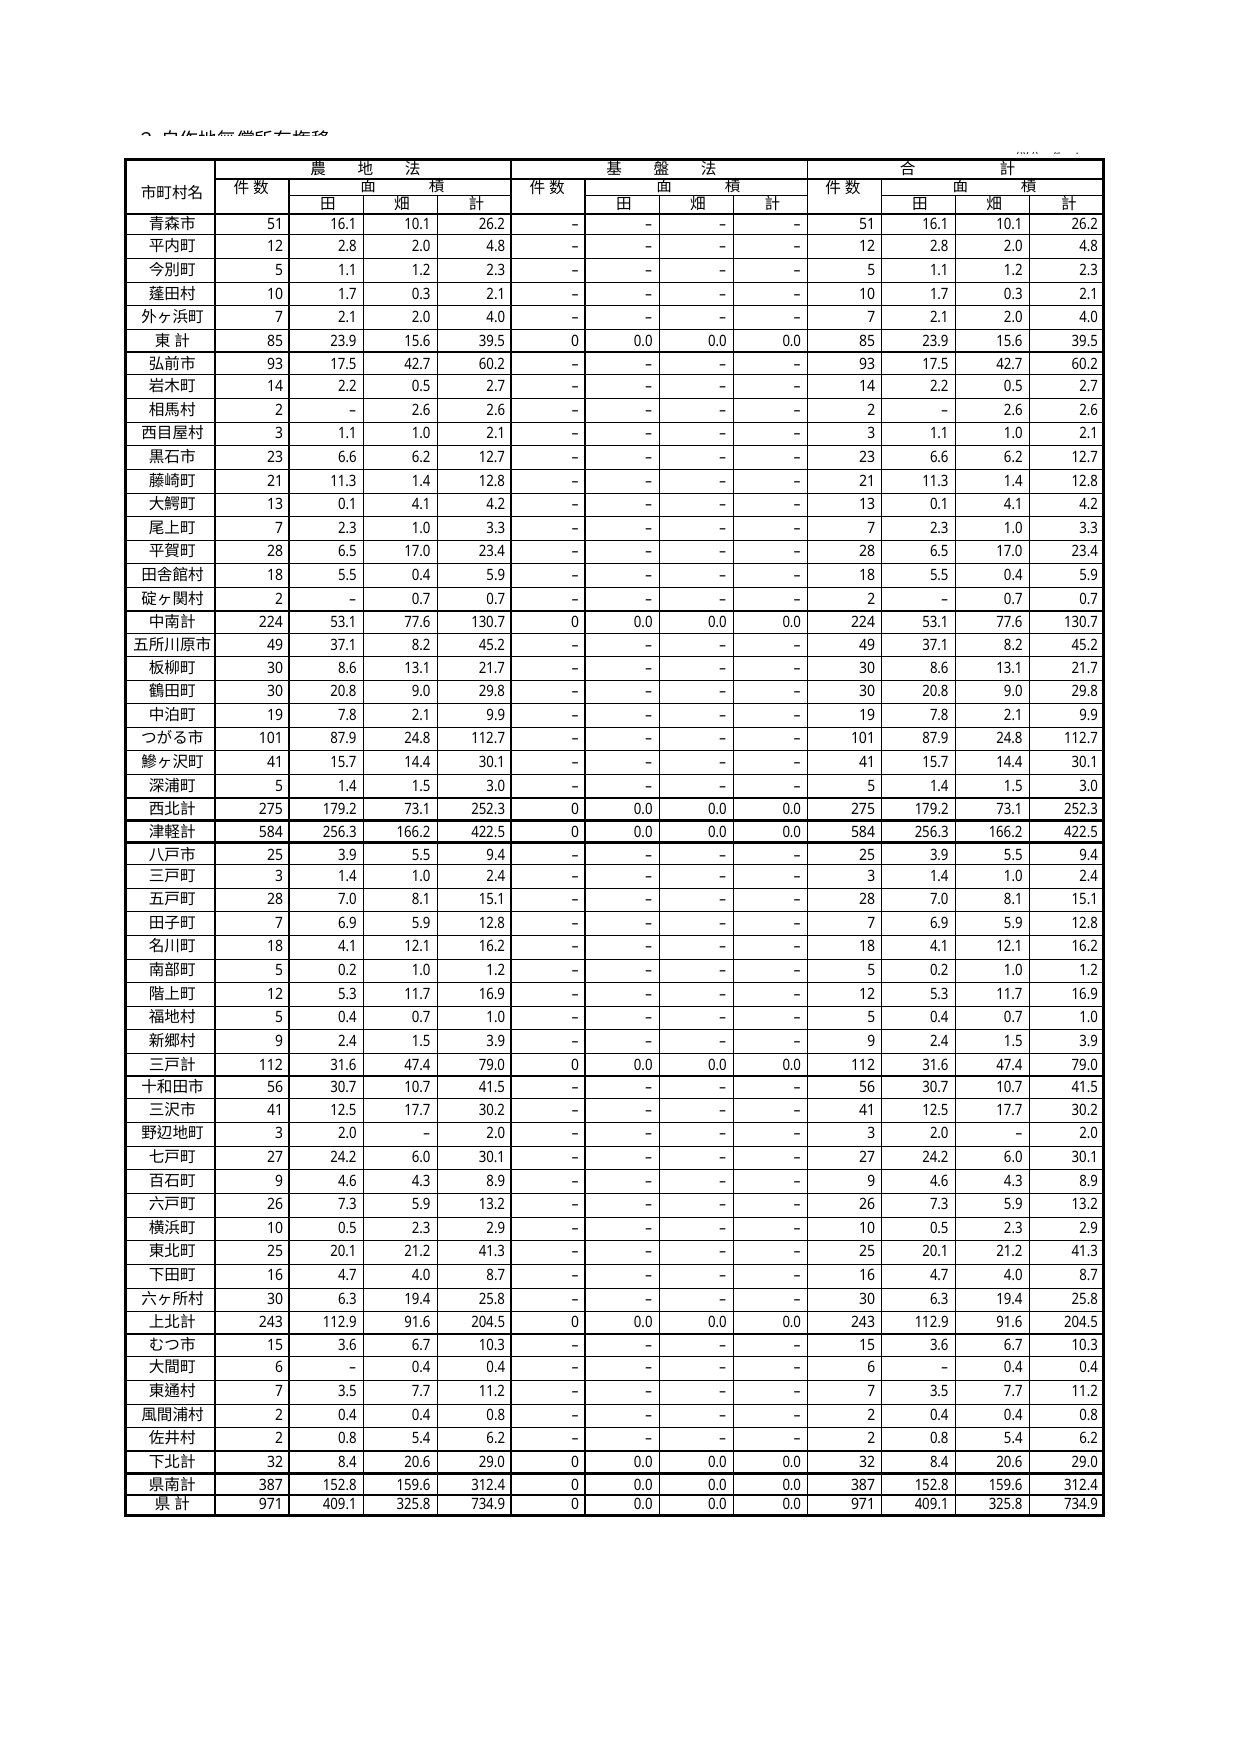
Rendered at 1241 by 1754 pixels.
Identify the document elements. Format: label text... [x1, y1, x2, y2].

table_cell 2 [808, 588, 881, 610]
table_cell - [290, 1357, 363, 1380]
table_cell 56 [216, 1077, 288, 1098]
table_cell 30.2 [438, 1099, 510, 1122]
table_cell 2.6 [1030, 399, 1102, 421]
table_cell 10 [808, 283, 881, 305]
table_cell - [586, 588, 659, 610]
table_cell 10 [216, 1218, 288, 1240]
table_cell - [660, 704, 733, 727]
table_cell 17.0 [956, 541, 1029, 563]
table_cell 30 [808, 681, 881, 703]
table_cell 0.4 [364, 1357, 437, 1380]
table_cell 新郷村 [127, 1030, 214, 1052]
table_cell 21.2 [956, 1241, 1029, 1264]
table_cell 岩木町 [127, 375, 214, 398]
table_cell 黒石市 [127, 446, 214, 469]
table_cell - [660, 399, 733, 421]
table_cell 2.8 [290, 235, 363, 258]
table_cell 9 [808, 1030, 881, 1052]
table_cell 6.0 [956, 1147, 1029, 1169]
table_cell 4.0 [1030, 306, 1102, 328]
table_cell 三戸町 [127, 865, 214, 887]
table_cell 福地村 [127, 1007, 214, 1029]
table_cell 0.1 [290, 494, 363, 516]
table_cell 5.9 [956, 1194, 1029, 1216]
table_cell 19 [216, 704, 288, 727]
table_cell 584 [808, 822, 881, 841]
table_cell 32 [808, 1452, 881, 1472]
table_cell 29.8 [1030, 681, 1102, 703]
table_cell 0 [512, 822, 584, 841]
table_cell つがる市 [127, 728, 214, 750]
table_cell 23.9 [290, 330, 363, 351]
table_cell 2.6 [364, 399, 437, 421]
table_cell 2 [216, 588, 288, 610]
table_cell 243 [808, 1312, 881, 1333]
table_cell - [512, 446, 584, 469]
table_cell 2 [808, 399, 881, 421]
table_cell 11.3 [290, 470, 363, 492]
table_cell 8.1 [956, 889, 1029, 911]
table_cell 2.2 [290, 375, 363, 398]
table_cell - [734, 1007, 807, 1029]
table_cell 12.7 [438, 446, 510, 469]
table_cell - [586, 1335, 659, 1356]
table_cell 7.8 [290, 704, 363, 727]
table_cell 1.0 [438, 1007, 510, 1029]
table_cell 東北町 [127, 1241, 214, 1264]
table_cell - [512, 1194, 584, 1216]
table_cell 16.1 [882, 215, 955, 234]
table_cell - [734, 865, 807, 887]
table_cell 8.9 [438, 1170, 510, 1193]
table_cell 5 [216, 1007, 288, 1029]
table_cell 112.7 [438, 728, 510, 750]
table_cell - [734, 751, 807, 774]
table_cell 1.4 [882, 775, 955, 797]
table_cell 179.2 [882, 799, 955, 819]
table_cell - [660, 1218, 733, 1240]
table_cell 0.4 [364, 1405, 437, 1427]
table_cell 49 [216, 634, 288, 656]
table_cell 5.5 [364, 844, 437, 864]
table_cell 0.0 [586, 799, 659, 819]
table_cell 12.8 [1030, 912, 1102, 935]
table_cell 0.4 [882, 1007, 955, 1029]
table_cell 0.0 [660, 1054, 733, 1075]
table_cell 1.5 [364, 775, 437, 797]
table_cell 112.7 [1030, 728, 1102, 750]
table_cell - [512, 936, 584, 958]
table_cell 31.6 [290, 1054, 363, 1075]
table_cell 0.8 [1030, 1405, 1102, 1427]
table_cell 5.5 [956, 844, 1029, 864]
table_cell - [734, 657, 807, 679]
table_cell 32 [216, 1452, 288, 1472]
table_cell - [586, 541, 659, 563]
table_cell 0.0 [660, 1452, 733, 1472]
table_cell - [586, 1077, 659, 1098]
table_cell 6 [808, 1357, 881, 1380]
table_cell 422.5 [438, 822, 510, 841]
table_cell 19.4 [956, 1289, 1029, 1311]
table_cell 11.3 [882, 470, 955, 492]
table_cell 3.9 [290, 844, 363, 864]
table_cell 5 [808, 1007, 881, 1029]
table_cell 3.5 [290, 1381, 363, 1403]
table_cell 73.1 [364, 799, 437, 819]
table_cell 20.8 [290, 681, 363, 703]
table_cell 計 [1030, 196, 1102, 213]
table_cell - [734, 1170, 807, 1193]
table_cell 256.3 [882, 822, 955, 841]
table_cell 3.3 [438, 517, 510, 540]
table_cell 56 [808, 1077, 881, 1098]
table_cell - [512, 960, 584, 982]
table_cell 3.3 [1030, 517, 1102, 540]
table_cell - [586, 1147, 659, 1169]
table_cell 0.0 [660, 1496, 733, 1514]
table_cell 7.0 [290, 889, 363, 911]
table_header 基 盤 法 [512, 161, 807, 178]
table_cell 28 [808, 541, 881, 563]
table_cell 18 [808, 936, 881, 958]
table_cell - [660, 1077, 733, 1098]
table_cell 5.5 [290, 564, 363, 587]
table_cell 20.6 [364, 1452, 437, 1472]
table_cell 4.7 [290, 1265, 363, 1287]
table_cell 12 [808, 235, 881, 258]
table_cell 24.2 [290, 1147, 363, 1169]
table_cell - [586, 844, 659, 864]
table_cell 田舎館村 [127, 564, 214, 587]
table_cell - [734, 564, 807, 587]
table_cell 0.2 [290, 960, 363, 982]
table_cell 39.5 [438, 330, 510, 351]
table_cell 2.0 [290, 1123, 363, 1146]
table_cell 3 [216, 865, 288, 887]
table_cell 16 [216, 1265, 288, 1287]
table_cell 179.2 [290, 799, 363, 819]
table_cell - [586, 215, 659, 234]
table_cell - [660, 1099, 733, 1122]
table_cell 3.9 [438, 1030, 510, 1052]
table_cell 24.8 [956, 728, 1029, 750]
table_cell 23 [216, 446, 288, 469]
table_cell - [660, 235, 733, 258]
table_cell - [512, 588, 584, 610]
table_cell 8.4 [882, 1452, 955, 1472]
table_cell 14.4 [364, 751, 437, 774]
table_cell 37.1 [882, 634, 955, 656]
table_cell 5.4 [956, 1428, 1029, 1450]
table_cell 5.3 [882, 983, 955, 1006]
table_cell 91.6 [956, 1312, 1029, 1333]
table_cell - [586, 681, 659, 703]
table_cell 5 [808, 960, 881, 982]
table_cell 0.7 [364, 1007, 437, 1029]
table_cell 11.7 [364, 983, 437, 1006]
table_cell 6.7 [956, 1335, 1029, 1356]
table_cell - [512, 728, 584, 750]
table_cell - [512, 912, 584, 935]
table_cell 275 [808, 799, 881, 819]
table_cell 三沢市 [127, 1099, 214, 1122]
table_cell 6.5 [290, 541, 363, 563]
table_cell 0.0 [586, 612, 659, 633]
table_cell 0.0 [734, 799, 807, 819]
table_cell 29.0 [1030, 1452, 1102, 1472]
table_cell 県南計 [127, 1475, 214, 1494]
table_cell 0.0 [586, 1452, 659, 1472]
table_cell 12.7 [1030, 446, 1102, 469]
table_cell - [734, 446, 807, 469]
table_cell 17.7 [956, 1099, 1029, 1122]
table_cell 17.0 [364, 541, 437, 563]
table_cell 422.5 [1030, 822, 1102, 841]
table_cell 4.0 [438, 306, 510, 328]
table_cell 0.7 [364, 588, 437, 610]
table_cell 159.6 [956, 1475, 1029, 1494]
table_cell - [660, 470, 733, 492]
table_cell - [734, 1265, 807, 1287]
table_cell - [660, 1428, 733, 1450]
table_cell 5.9 [956, 912, 1029, 935]
table_cell 85 [216, 330, 288, 351]
table_cell 28 [808, 889, 881, 911]
table_cell - [586, 1099, 659, 1122]
table_cell 2.3 [1030, 259, 1102, 282]
table_cell 田 [290, 196, 363, 213]
table_cell 平賀町 [127, 541, 214, 563]
table_cell 16 [808, 1265, 881, 1287]
table_cell 31.6 [882, 1054, 955, 1075]
table_cell - [586, 517, 659, 540]
table_cell 15.7 [290, 751, 363, 774]
table_cell 9.0 [956, 681, 1029, 703]
table_cell 県 計 [127, 1496, 214, 1514]
table_cell 8.7 [1030, 1265, 1102, 1287]
table_cell 23.9 [882, 330, 955, 351]
table_cell 12 [216, 235, 288, 258]
table_cell 7.7 [364, 1381, 437, 1403]
table_cell 深浦町 [127, 775, 214, 797]
table_cell 0.0 [734, 1475, 807, 1494]
table_cell 409.1 [290, 1496, 363, 1514]
table_cell 15.6 [956, 330, 1029, 351]
table_cell 166.2 [364, 822, 437, 841]
table_cell 2.0 [438, 1123, 510, 1146]
table_cell 4.1 [882, 936, 955, 958]
table_cell - [586, 1265, 659, 1287]
table_cell 1.1 [882, 423, 955, 445]
table_cell - [734, 259, 807, 282]
table_cell 7 [808, 306, 881, 328]
table_cell - [660, 259, 733, 282]
table_header 農 地 法 [216, 161, 510, 178]
table_cell - [512, 844, 584, 864]
table_cell 2.3 [956, 1218, 1029, 1240]
table_cell 2.8 [882, 235, 955, 258]
table_cell 13 [216, 494, 288, 516]
table_cell 25 [808, 1241, 881, 1264]
table_cell 計 [438, 196, 510, 213]
table_cell 名川町 [127, 936, 214, 958]
table_cell - [512, 259, 584, 282]
table_cell 166.2 [956, 822, 1029, 841]
table_cell 西北計 [127, 799, 214, 819]
table_cell 5 [808, 259, 881, 282]
table_cell 5 [216, 775, 288, 797]
table_cell 3.9 [882, 844, 955, 864]
table_cell 佐井村 [127, 1428, 214, 1450]
table_cell 青森市 [127, 215, 214, 234]
table_cell 2 [216, 1428, 288, 1450]
table_cell - [660, 1007, 733, 1029]
table_cell 5.9 [1030, 564, 1102, 587]
table_cell - [512, 1218, 584, 1240]
table_cell 2.1 [438, 423, 510, 445]
table_cell 2.1 [956, 704, 1029, 727]
table_cell - [512, 494, 584, 516]
table_cell - [734, 1289, 807, 1311]
table_cell - [734, 983, 807, 1006]
table_cell 15 [808, 1335, 881, 1356]
table_cell 77.6 [364, 612, 437, 633]
table_cell 5.9 [364, 1194, 437, 1216]
table_cell 板柳町 [127, 657, 214, 679]
table_cell - [734, 1218, 807, 1240]
table_cell 130.7 [1030, 612, 1102, 633]
table_cell - [734, 541, 807, 563]
table_cell 0 [512, 1054, 584, 1075]
table_cell 25 [216, 844, 288, 864]
table_cell - [882, 588, 955, 610]
table_cell 45.2 [1030, 634, 1102, 656]
table_cell - [512, 353, 584, 374]
table_cell - [512, 517, 584, 540]
table_cell 26 [808, 1194, 881, 1216]
table_cell 0.0 [660, 799, 733, 819]
table_cell - [586, 1428, 659, 1450]
table_cell 上北計 [127, 1312, 214, 1333]
table_header 合 計 [808, 161, 1102, 178]
table_cell - [660, 353, 733, 374]
table_cell 面 積 [586, 180, 807, 195]
table_cell 1.0 [956, 517, 1029, 540]
table_cell 7 [808, 1381, 881, 1403]
table_cell - [660, 960, 733, 982]
table_cell - [660, 865, 733, 887]
table_cell 2.0 [1030, 1123, 1102, 1146]
table_cell 152.8 [882, 1475, 955, 1494]
table_cell 今別町 [127, 259, 214, 282]
table_cell 藤崎町 [127, 470, 214, 492]
table_cell - [660, 1289, 733, 1311]
table_cell 387 [216, 1475, 288, 1494]
table_cell - [734, 889, 807, 911]
table_cell 0.4 [364, 564, 437, 587]
table_cell 六戸町 [127, 1194, 214, 1216]
table_cell 25.8 [1030, 1289, 1102, 1311]
table_cell 東通村 [127, 1381, 214, 1403]
table_cell 0.0 [734, 1496, 807, 1514]
table_cell 6.7 [364, 1335, 437, 1356]
table_cell 25.8 [438, 1289, 510, 1311]
table_cell 6 [216, 1357, 288, 1380]
table_cell - [660, 375, 733, 398]
table_cell 0.0 [660, 822, 733, 841]
table_cell 7.3 [290, 1194, 363, 1216]
table_cell 42.7 [956, 353, 1029, 374]
table_cell 東 計 [127, 330, 214, 351]
table_cell 29.0 [438, 1452, 510, 1472]
table_cell 1.1 [882, 259, 955, 282]
table_cell - [734, 353, 807, 374]
table_cell 中南計 [127, 612, 214, 633]
table_cell 13.2 [438, 1194, 510, 1216]
table_cell 28 [216, 541, 288, 563]
table_cell 1.5 [364, 1030, 437, 1052]
table_cell - [512, 1428, 584, 1450]
table_cell 12 [216, 983, 288, 1006]
table_cell 1.5 [956, 775, 1029, 797]
table_cell 0 [512, 612, 584, 633]
table_cell - [734, 494, 807, 516]
table_cell - [660, 983, 733, 1006]
table_cell 5 [808, 775, 881, 797]
table_cell - [734, 1381, 807, 1403]
table_cell 畑 [956, 196, 1029, 213]
table_cell 1.7 [882, 283, 955, 305]
table_cell 12.1 [956, 936, 1029, 958]
table_cell - [734, 235, 807, 258]
table_cell - [512, 775, 584, 797]
table_cell 1.0 [364, 960, 437, 982]
table_cell 971 [216, 1496, 288, 1514]
table_cell 252.3 [438, 799, 510, 819]
table_cell 1.0 [956, 423, 1029, 445]
table_cell 12.8 [438, 912, 510, 935]
table_cell - [734, 728, 807, 750]
table_cell 8.2 [364, 634, 437, 656]
table_cell - [586, 775, 659, 797]
table_cell 畑 [660, 196, 733, 213]
table_cell 12.5 [882, 1099, 955, 1122]
table_cell 18 [216, 564, 288, 587]
table_cell 0 [512, 330, 584, 351]
table_cell 2.1 [290, 306, 363, 328]
table_cell - [512, 865, 584, 887]
table_cell 0 [512, 1475, 584, 1494]
table_cell - [734, 283, 807, 305]
table_cell 93 [216, 353, 288, 374]
table_cell 13.1 [364, 657, 437, 679]
table_cell 3 [808, 1123, 881, 1146]
table_cell - [734, 1099, 807, 1122]
table_cell 0.4 [956, 1357, 1029, 1380]
table_cell 1.0 [364, 517, 437, 540]
table_cell 256.3 [290, 822, 363, 841]
table_cell - [586, 446, 659, 469]
table_cell 10.3 [438, 1335, 510, 1356]
table_cell 23 [808, 446, 881, 469]
table_cell - [512, 1030, 584, 1052]
table_cell - [586, 657, 659, 679]
table_cell 1.0 [956, 865, 1029, 887]
table_cell 3.6 [882, 1335, 955, 1356]
table_cell 12.5 [290, 1099, 363, 1122]
table_cell 5.9 [364, 912, 437, 935]
table_header 市町村名 [127, 161, 214, 213]
table_cell 53.1 [290, 612, 363, 633]
table_cell 7.7 [956, 1381, 1029, 1403]
table_cell 130.7 [438, 612, 510, 633]
table_cell 9.9 [438, 704, 510, 727]
table_cell - [734, 375, 807, 398]
table_cell - [512, 1265, 584, 1287]
table_cell 2.7 [438, 375, 510, 398]
table_cell 件 数 [512, 180, 584, 213]
table_cell 1.4 [882, 865, 955, 887]
table_cell - [512, 889, 584, 911]
table_cell 20.1 [882, 1241, 955, 1264]
table_cell 平内町 [127, 235, 214, 258]
table_cell - [660, 588, 733, 610]
table_cell - [660, 1123, 733, 1146]
table_cell 1.0 [956, 960, 1029, 982]
table_cell 0 [512, 1496, 584, 1514]
table_cell 蓬田村 [127, 283, 214, 305]
table_cell - [956, 1123, 1029, 1146]
table_cell - [586, 889, 659, 911]
table_cell - [660, 1381, 733, 1403]
table_cell 224 [216, 612, 288, 633]
table_cell 階上町 [127, 983, 214, 1006]
table_cell - [290, 399, 363, 421]
table_cell 0.4 [956, 1405, 1029, 1427]
table_cell 7 [808, 517, 881, 540]
table_cell 0.0 [734, 822, 807, 841]
table_cell 3.6 [290, 1335, 363, 1356]
table_cell 16.9 [438, 983, 510, 1006]
table_cell 79.0 [1030, 1054, 1102, 1075]
table_cell 30.7 [882, 1077, 955, 1098]
table_cell 0.3 [364, 283, 437, 305]
table_cell 0.7 [1030, 588, 1102, 610]
table_cell - [660, 1357, 733, 1380]
table_cell 津軽計 [127, 822, 214, 841]
table_cell 0.0 [586, 1054, 659, 1075]
table_cell - [364, 1123, 437, 1146]
table_cell - [512, 1357, 584, 1380]
table_cell 30.2 [1030, 1099, 1102, 1122]
table_cell 41 [808, 1099, 881, 1122]
table_cell 田 [882, 196, 955, 213]
table_cell - [734, 1030, 807, 1052]
table_cell 八戸市 [127, 844, 214, 864]
table_cell - [512, 657, 584, 679]
table_cell 8.9 [1030, 1170, 1102, 1193]
table_cell 0.0 [734, 1312, 807, 1333]
table_cell 7 [216, 306, 288, 328]
table_cell 0.8 [882, 1428, 955, 1450]
table_cell 4.1 [290, 936, 363, 958]
table_cell - [586, 983, 659, 1006]
table_cell - [586, 936, 659, 958]
table_cell - [734, 634, 807, 656]
table_cell 2 [808, 1428, 881, 1450]
table_cell 8.4 [290, 1452, 363, 1472]
table_cell 15.6 [364, 330, 437, 351]
table_cell 5.9 [438, 564, 510, 587]
table_cell 1.1 [290, 259, 363, 282]
table_cell - [586, 912, 659, 935]
table_cell 18 [216, 936, 288, 958]
table_cell 21.7 [438, 657, 510, 679]
table_cell 30 [808, 657, 881, 679]
table_cell 73.1 [956, 799, 1029, 819]
table_cell 3.0 [438, 775, 510, 797]
table_cell - [586, 564, 659, 587]
table_cell 15 [216, 1335, 288, 1356]
table_cell - [660, 517, 733, 540]
table_cell 6.2 [364, 446, 437, 469]
table_cell 1.2 [1030, 960, 1102, 982]
table_cell 12.8 [1030, 470, 1102, 492]
table_cell 0.7 [956, 1007, 1029, 1029]
table_cell 112.9 [290, 1312, 363, 1333]
table_cell 2.1 [364, 704, 437, 727]
table_cell 1.7 [290, 283, 363, 305]
table_cell 1.4 [290, 865, 363, 887]
table_cell - [734, 423, 807, 445]
table_cell 30 [216, 1289, 288, 1311]
table_cell - [586, 1194, 659, 1216]
table_cell 4.3 [956, 1170, 1029, 1193]
table_cell 7 [216, 912, 288, 935]
table_cell 15.1 [438, 889, 510, 911]
table_cell - [660, 564, 733, 587]
table_cell 6.6 [290, 446, 363, 469]
table_cell 6.3 [290, 1289, 363, 1311]
table_cell 87.9 [882, 728, 955, 750]
table_cell - [586, 1289, 659, 1311]
table_cell 26.2 [1030, 215, 1102, 234]
table_cell 0.5 [956, 375, 1029, 398]
table_cell 27 [216, 1147, 288, 1169]
table_cell 12 [808, 983, 881, 1006]
table_cell 6.2 [956, 446, 1029, 469]
table_cell 4.6 [290, 1170, 363, 1193]
table_cell 10.1 [956, 215, 1029, 234]
table_cell 1.0 [1030, 1007, 1102, 1029]
table_cell 11.7 [956, 983, 1029, 1006]
table_cell 0.0 [734, 1452, 807, 1472]
table_cell - [734, 1194, 807, 1216]
table_cell 2.0 [956, 306, 1029, 328]
table_cell 鰺ヶ沢町 [127, 751, 214, 774]
table_cell - [734, 681, 807, 703]
table_cell 41.5 [438, 1077, 510, 1098]
table_cell 面 積 [290, 180, 510, 195]
table_cell 85 [808, 330, 881, 351]
table_cell 4.3 [364, 1170, 437, 1193]
table_cell 4.2 [438, 494, 510, 516]
table_cell 24.8 [364, 728, 437, 750]
table_cell 30 [808, 1289, 881, 1311]
table_cell 野辺地町 [127, 1123, 214, 1146]
table_cell 大鰐町 [127, 494, 214, 516]
table_cell 60.2 [438, 353, 510, 374]
table_cell 3 [216, 423, 288, 445]
table_cell 252.3 [1030, 799, 1102, 819]
table_cell 9.9 [1030, 704, 1102, 727]
table_cell 30 [216, 657, 288, 679]
table_cell 三戸計 [127, 1054, 214, 1075]
table_cell 14 [808, 375, 881, 398]
table_cell 16.1 [290, 215, 363, 234]
table_cell 10 [808, 1218, 881, 1240]
table_cell 弘前市 [127, 353, 214, 374]
table_cell 0.4 [882, 1405, 955, 1427]
table_cell 0.7 [956, 588, 1029, 610]
table_cell 4.0 [956, 1265, 1029, 1287]
table_cell 5 [216, 960, 288, 982]
table_cell 1.2 [438, 960, 510, 982]
table_cell 2.6 [438, 399, 510, 421]
table_cell 16.9 [1030, 983, 1102, 1006]
table_cell 横浜町 [127, 1218, 214, 1240]
table_cell 10.7 [956, 1077, 1029, 1098]
table_cell 3 [216, 1123, 288, 1146]
table_cell 0.2 [882, 960, 955, 982]
table_cell - [734, 399, 807, 421]
table_cell - [660, 1335, 733, 1356]
table_cell - [512, 704, 584, 727]
table_cell 4.2 [1030, 494, 1102, 516]
table_cell 0.5 [290, 1218, 363, 1240]
table_cell 21 [216, 470, 288, 492]
table_cell 734.9 [438, 1496, 510, 1514]
table_cell 2.3 [290, 517, 363, 540]
table_cell 2.0 [956, 235, 1029, 258]
table_cell - [586, 1007, 659, 1029]
table_cell 112.9 [882, 1312, 955, 1333]
table_cell 5.4 [364, 1428, 437, 1450]
table_cell 0.0 [586, 1475, 659, 1494]
table_cell 0.5 [882, 1218, 955, 1240]
table_cell 93 [808, 353, 881, 374]
table_cell 件 数 [216, 180, 288, 213]
table_cell 45.2 [438, 634, 510, 656]
table_cell 中泊町 [127, 704, 214, 727]
table_cell - [660, 306, 733, 328]
table_cell 2.2 [882, 375, 955, 398]
table_cell 3.0 [1030, 775, 1102, 797]
table_cell 2.3 [882, 517, 955, 540]
table_cell 0.0 [586, 1312, 659, 1333]
table_cell - [660, 1030, 733, 1052]
table_cell 13 [808, 494, 881, 516]
table_cell 2.0 [364, 235, 437, 258]
table_cell 20.8 [882, 681, 955, 703]
table_cell 2.4 [290, 1030, 363, 1052]
table_cell - [586, 1381, 659, 1403]
table_cell 0.0 [586, 330, 659, 351]
table_cell 2.0 [882, 1123, 955, 1146]
table_cell 24.2 [882, 1147, 955, 1169]
table_cell - [660, 775, 733, 797]
table_cell - [660, 1194, 733, 1216]
table_cell 16.2 [1030, 936, 1102, 958]
table_cell 77.6 [956, 612, 1029, 633]
table_cell 26.2 [438, 215, 510, 234]
table_cell 2.1 [1030, 423, 1102, 445]
table_cell 大間町 [127, 1357, 214, 1380]
table_cell 26 [216, 1194, 288, 1216]
table_cell 田 [586, 196, 659, 213]
table_cell 5.5 [882, 564, 955, 587]
table_cell - [586, 494, 659, 516]
table_cell 畑 [364, 196, 437, 213]
table_cell 6.6 [882, 446, 955, 469]
table_cell - [660, 751, 733, 774]
table_cell 3 [808, 865, 881, 887]
table_cell 41.5 [1030, 1077, 1102, 1098]
table_cell 30.1 [1030, 1147, 1102, 1169]
table_cell 30.7 [290, 1077, 363, 1098]
table_cell 15.1 [1030, 889, 1102, 911]
table_cell 112 [216, 1054, 288, 1075]
table_cell 1.4 [956, 470, 1029, 492]
table_cell 325.8 [364, 1496, 437, 1514]
table_cell 47.4 [956, 1054, 1029, 1075]
table_cell 五所川原市 [127, 634, 214, 656]
table_cell - [586, 1405, 659, 1427]
table_cell - [734, 1428, 807, 1450]
table_cell 6.2 [1030, 1428, 1102, 1450]
table_cell - [734, 1241, 807, 1264]
table_cell 9 [808, 1170, 881, 1193]
table_cell - [512, 1099, 584, 1122]
table_cell むつ市 [127, 1335, 214, 1356]
table_cell 2.4 [1030, 865, 1102, 887]
table_cell 2.0 [364, 306, 437, 328]
table_cell 外ヶ浜町 [127, 306, 214, 328]
table_cell 1.5 [956, 1030, 1029, 1052]
table_cell - [512, 751, 584, 774]
table_cell - [512, 1077, 584, 1098]
table_cell - [290, 588, 363, 610]
table_cell 1.0 [364, 865, 437, 887]
table_cell 17.5 [290, 353, 363, 374]
table_cell 2.1 [438, 283, 510, 305]
table_cell 37.1 [290, 634, 363, 656]
table_cell - [512, 283, 584, 305]
table_cell 0 [512, 1312, 584, 1333]
table_cell 41 [808, 751, 881, 774]
table_cell - [660, 215, 733, 234]
table_cell 2.9 [1030, 1218, 1102, 1240]
table_cell 4.7 [882, 1265, 955, 1287]
table_cell - [660, 889, 733, 911]
table_cell - [512, 681, 584, 703]
table_cell - [586, 1218, 659, 1240]
table_cell 0.0 [734, 612, 807, 633]
table_cell 1.4 [364, 470, 437, 492]
table_cell - [586, 353, 659, 374]
table_cell 12.1 [364, 936, 437, 958]
table_cell 25 [808, 844, 881, 864]
table_cell 0.4 [290, 1007, 363, 1029]
table_cell 下田町 [127, 1265, 214, 1287]
table_cell 17.5 [882, 353, 955, 374]
table_cell 23.4 [438, 541, 510, 563]
table_cell 10.1 [364, 215, 437, 234]
table_cell 3 [808, 423, 881, 445]
table_cell 3.9 [1030, 1030, 1102, 1052]
table_cell 41.3 [1030, 1241, 1102, 1264]
table_cell - [586, 470, 659, 492]
table_cell - [882, 399, 955, 421]
table_cell 十和田市 [127, 1077, 214, 1098]
table_cell 8.6 [882, 657, 955, 679]
table_cell - [586, 1241, 659, 1264]
table_cell 312.4 [1030, 1475, 1102, 1494]
table_cell 2.4 [882, 1030, 955, 1052]
table_cell - [586, 1123, 659, 1146]
table_cell - [734, 1357, 807, 1380]
table_cell 0 [512, 1452, 584, 1472]
table_cell 87.9 [290, 728, 363, 750]
table_cell 152.8 [290, 1475, 363, 1494]
table_cell 0.7 [438, 588, 510, 610]
table_cell 6.2 [438, 1428, 510, 1450]
table_cell 田子町 [127, 912, 214, 935]
table_cell 七戸町 [127, 1147, 214, 1169]
table_cell 0.0 [660, 612, 733, 633]
table_cell 13.2 [1030, 1194, 1102, 1216]
table_cell - [660, 936, 733, 958]
table_cell 2.6 [956, 399, 1029, 421]
table_cell 1.2 [364, 259, 437, 282]
table_cell 0.3 [956, 283, 1029, 305]
table_cell - [734, 1077, 807, 1098]
table_cell 2.3 [364, 1218, 437, 1240]
table_cell 6.9 [290, 912, 363, 935]
table_cell 243 [216, 1312, 288, 1333]
table_cell 224 [808, 612, 881, 633]
table_cell 14 [216, 375, 288, 398]
table_cell 0.0 [586, 822, 659, 841]
table_cell 2 [216, 399, 288, 421]
table_cell - [512, 1381, 584, 1403]
table_cell 21.2 [364, 1241, 437, 1264]
table_cell 101 [216, 728, 288, 750]
table_cell 17.7 [364, 1099, 437, 1122]
table_cell 20.6 [956, 1452, 1029, 1472]
table_cell - [660, 728, 733, 750]
table_cell - [512, 470, 584, 492]
table_cell - [586, 634, 659, 656]
table_cell - [586, 375, 659, 398]
table_cell 10.7 [364, 1077, 437, 1098]
table_cell 0.5 [364, 375, 437, 398]
table_cell 南部町 [127, 960, 214, 982]
table_cell 尾上町 [127, 517, 214, 540]
table_cell - [512, 634, 584, 656]
table_cell 0.1 [882, 494, 955, 516]
table_cell 0.8 [290, 1428, 363, 1450]
table_cell - [734, 936, 807, 958]
table_cell - [586, 1030, 659, 1052]
table_cell 42.7 [364, 353, 437, 374]
table_cell - [586, 865, 659, 887]
table_cell - [512, 541, 584, 563]
table_cell 1.2 [956, 259, 1029, 282]
table_cell 112 [808, 1054, 881, 1075]
table_cell - [660, 423, 733, 445]
table_cell 五戸町 [127, 889, 214, 911]
table_cell 2.1 [1030, 283, 1102, 305]
table_cell 6.0 [364, 1147, 437, 1169]
table_cell - [734, 775, 807, 797]
table_cell 30.1 [1030, 751, 1102, 774]
table_cell 41 [216, 751, 288, 774]
table_cell 27 [808, 1147, 881, 1169]
table_cell 1.1 [290, 423, 363, 445]
table_cell - [660, 681, 733, 703]
table_cell 51 [808, 215, 881, 234]
table_cell 9.4 [1030, 844, 1102, 864]
table_cell - [512, 1170, 584, 1193]
table_cell 11.2 [1030, 1381, 1102, 1403]
table_cell 21 [808, 470, 881, 492]
table_cell 12.8 [438, 470, 510, 492]
table_cell 六ヶ所村 [127, 1289, 214, 1311]
table_cell - [660, 283, 733, 305]
table_cell - [586, 704, 659, 727]
table_cell 10 [216, 283, 288, 305]
table_cell 19 [808, 704, 881, 727]
table_cell - [660, 1405, 733, 1427]
table_cell - [734, 1335, 807, 1356]
table_cell 下北計 [127, 1452, 214, 1472]
table_cell 1.4 [290, 775, 363, 797]
table_cell 9 [216, 1030, 288, 1052]
table_cell - [586, 399, 659, 421]
table_cell 23.4 [1030, 541, 1102, 563]
table_cell 5.3 [290, 983, 363, 1006]
table_cell 0.4 [1030, 1357, 1102, 1380]
table_cell 風間浦村 [127, 1405, 214, 1427]
table_cell 0.4 [438, 1357, 510, 1380]
table_cell 53.1 [882, 612, 955, 633]
table_cell 相馬村 [127, 399, 214, 421]
table_cell 312.4 [438, 1475, 510, 1494]
table_cell 2.3 [438, 259, 510, 282]
table_cell 0.4 [956, 564, 1029, 587]
table_cell 8.7 [438, 1265, 510, 1287]
table_cell - [734, 704, 807, 727]
table_cell 91.6 [364, 1312, 437, 1333]
table_cell - [734, 1147, 807, 1169]
table_cell 18 [808, 564, 881, 587]
table_cell - [734, 517, 807, 540]
table_cell - [734, 1405, 807, 1427]
table_cell 百石町 [127, 1170, 214, 1193]
table_cell 7 [216, 517, 288, 540]
table_cell 13.1 [956, 657, 1029, 679]
table_cell - [512, 235, 584, 258]
table_cell - [882, 1357, 955, 1380]
table_cell 0.0 [734, 1054, 807, 1075]
table_cell 4.6 [882, 1170, 955, 1193]
table_cell 60.2 [1030, 353, 1102, 374]
table_cell 7.3 [882, 1194, 955, 1216]
table_cell 0.0 [660, 1475, 733, 1494]
table_cell 204.5 [438, 1312, 510, 1333]
table_cell 159.6 [364, 1475, 437, 1494]
table_cell 0.0 [660, 330, 733, 351]
table_cell 2.7 [1030, 375, 1102, 398]
table_cell - [512, 306, 584, 328]
table_cell - [734, 215, 807, 234]
table_cell - [660, 657, 733, 679]
table_cell 2 [216, 1405, 288, 1427]
table_cell - [586, 751, 659, 774]
table_cell 11.2 [438, 1381, 510, 1403]
table_cell 2.9 [438, 1218, 510, 1240]
table_cell 734.9 [1030, 1496, 1102, 1514]
table_cell 971 [808, 1496, 881, 1514]
table_cell 6.9 [882, 912, 955, 935]
table_cell 3.5 [882, 1381, 955, 1403]
table_cell 7.8 [882, 704, 955, 727]
table_cell 4.0 [364, 1265, 437, 1287]
table_cell 25 [216, 1241, 288, 1264]
table_cell 9.4 [438, 844, 510, 864]
table_cell 30 [216, 681, 288, 703]
table_cell - [586, 960, 659, 982]
table_cell 275 [216, 799, 288, 819]
table_cell 41 [216, 1099, 288, 1122]
table_cell - [512, 423, 584, 445]
table_cell 28 [216, 889, 288, 911]
table_cell 6.3 [882, 1289, 955, 1311]
table_cell - [586, 423, 659, 445]
table_cell 件 数 [808, 180, 881, 213]
table_cell - [586, 235, 659, 258]
table_cell 325.8 [956, 1496, 1029, 1514]
table_cell 8.2 [956, 634, 1029, 656]
table_cell 9.0 [364, 681, 437, 703]
table_cell - [660, 541, 733, 563]
table_cell - [512, 983, 584, 1006]
table_cell - [512, 215, 584, 234]
table_cell 79.0 [438, 1054, 510, 1075]
table_cell - [586, 306, 659, 328]
table_cell 20.1 [290, 1241, 363, 1264]
table_cell 387 [808, 1475, 881, 1494]
table_cell 7 [808, 912, 881, 935]
table_cell 7 [216, 1381, 288, 1403]
table_cell - [734, 844, 807, 864]
table_cell 7.0 [882, 889, 955, 911]
table_cell - [734, 470, 807, 492]
table_cell 4.1 [956, 494, 1029, 516]
table_cell 16.2 [438, 936, 510, 958]
table_cell 面 積 [882, 180, 1102, 195]
table_cell 49 [808, 634, 881, 656]
table_cell - [512, 1241, 584, 1264]
table_cell - [512, 1335, 584, 1356]
table_cell 2.4 [438, 865, 510, 887]
table_cell 8.6 [290, 657, 363, 679]
table_cell 10.3 [1030, 1335, 1102, 1356]
table_cell - [512, 1289, 584, 1311]
table_cell 0.8 [438, 1405, 510, 1427]
table_cell 4.1 [364, 494, 437, 516]
table_cell - [512, 1405, 584, 1427]
table_cell 41.3 [438, 1241, 510, 1264]
table_cell 29.8 [438, 681, 510, 703]
table_cell 9 [216, 1170, 288, 1193]
table_cell 0.0 [660, 1312, 733, 1333]
table_cell 1.0 [364, 423, 437, 445]
table_cell - [660, 1241, 733, 1264]
table_cell - [512, 399, 584, 421]
table_cell - [586, 1170, 659, 1193]
table_cell 鶴田町 [127, 681, 214, 703]
table_cell 30.1 [438, 751, 510, 774]
table_cell - [660, 1265, 733, 1287]
table_cell - [660, 634, 733, 656]
table_cell - [734, 912, 807, 935]
table_cell - [512, 1147, 584, 1169]
table_cell 西目屋村 [127, 423, 214, 445]
table_cell 51 [216, 215, 288, 234]
table_cell - [660, 446, 733, 469]
table_cell 計 [734, 196, 807, 213]
table_cell 584 [216, 822, 288, 841]
table_cell 0.4 [290, 1405, 363, 1427]
table_cell - [512, 375, 584, 398]
table_cell - [586, 1357, 659, 1380]
table_cell 8.1 [364, 889, 437, 911]
table_cell - [660, 844, 733, 864]
table_cell 4.8 [438, 235, 510, 258]
table_cell - [660, 912, 733, 935]
table_cell 0 [512, 799, 584, 819]
table_cell 2 [808, 1405, 881, 1427]
table_cell - [586, 728, 659, 750]
table_cell 47.4 [364, 1054, 437, 1075]
table_cell - [660, 1147, 733, 1169]
table_cell - [512, 1007, 584, 1029]
table_cell - [734, 960, 807, 982]
table_cell 0.0 [586, 1496, 659, 1514]
table_cell - [512, 1123, 584, 1146]
table_cell 2.1 [882, 306, 955, 328]
table_cell 0.0 [734, 330, 807, 351]
table_cell 19.4 [364, 1289, 437, 1311]
table_cell 101 [808, 728, 881, 750]
table_cell 6.5 [882, 541, 955, 563]
table_cell 39.5 [1030, 330, 1102, 351]
table_cell 30.1 [438, 1147, 510, 1169]
table_cell - [586, 259, 659, 282]
table_cell 14.4 [956, 751, 1029, 774]
table_cell 4.8 [1030, 235, 1102, 258]
table_cell 碇ヶ関村 [127, 588, 214, 610]
table_cell - [512, 564, 584, 587]
table_cell 21.7 [1030, 657, 1102, 679]
table_cell 204.5 [1030, 1312, 1102, 1333]
table_cell 5 [216, 259, 288, 282]
table_cell - [734, 306, 807, 328]
table_cell 15.7 [882, 751, 955, 774]
table_cell - [734, 588, 807, 610]
table_cell 409.1 [882, 1496, 955, 1514]
table_cell - [734, 1123, 807, 1146]
table_cell - [586, 283, 659, 305]
table_cell - [660, 1170, 733, 1193]
table_cell - [660, 494, 733, 516]
